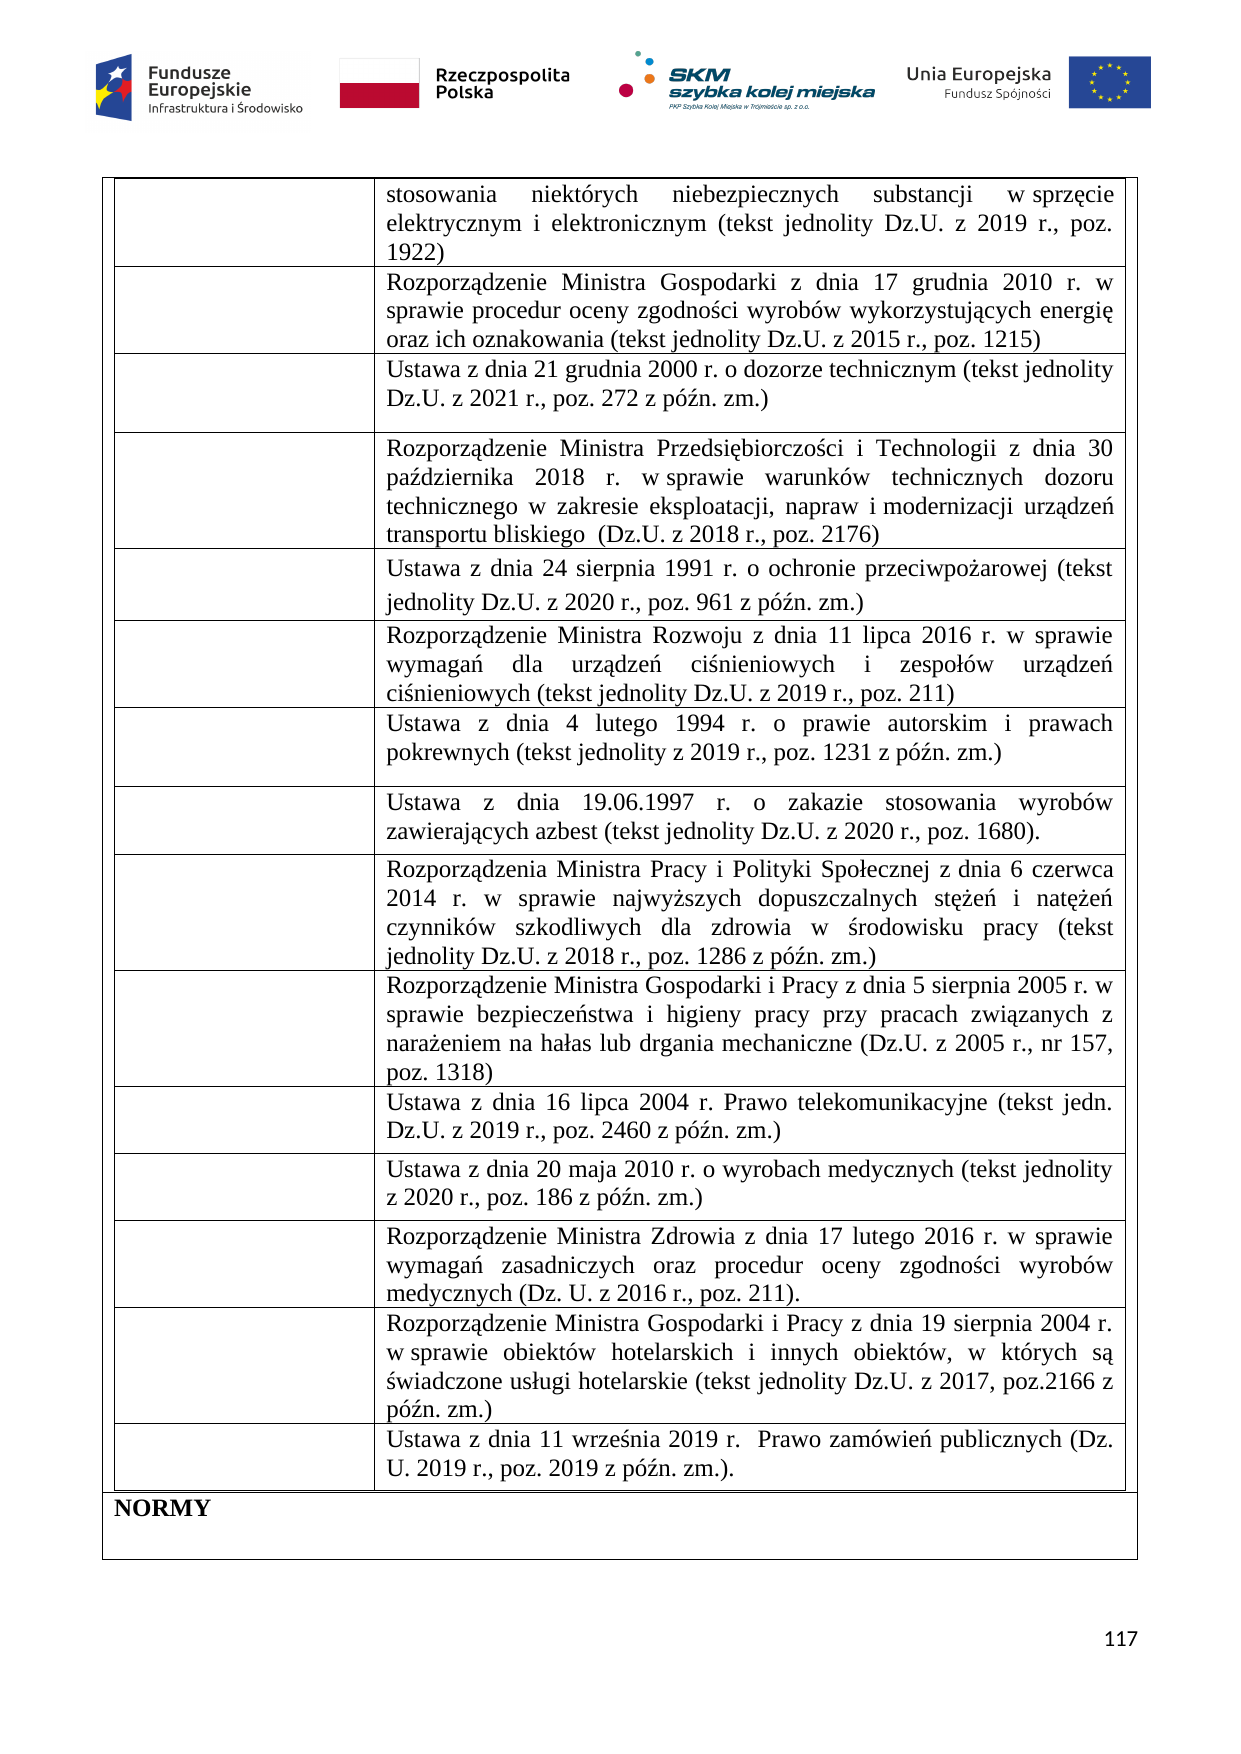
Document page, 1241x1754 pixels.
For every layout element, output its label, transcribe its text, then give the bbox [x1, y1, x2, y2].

picture [889, 24, 1169, 141]
table_cell [103, 178, 1137, 1492]
picture [619, 51, 875, 110]
table_cell NORMY [103, 1493, 1137, 1559]
picture [322, 41, 587, 125]
picture [85, 51, 311, 133]
